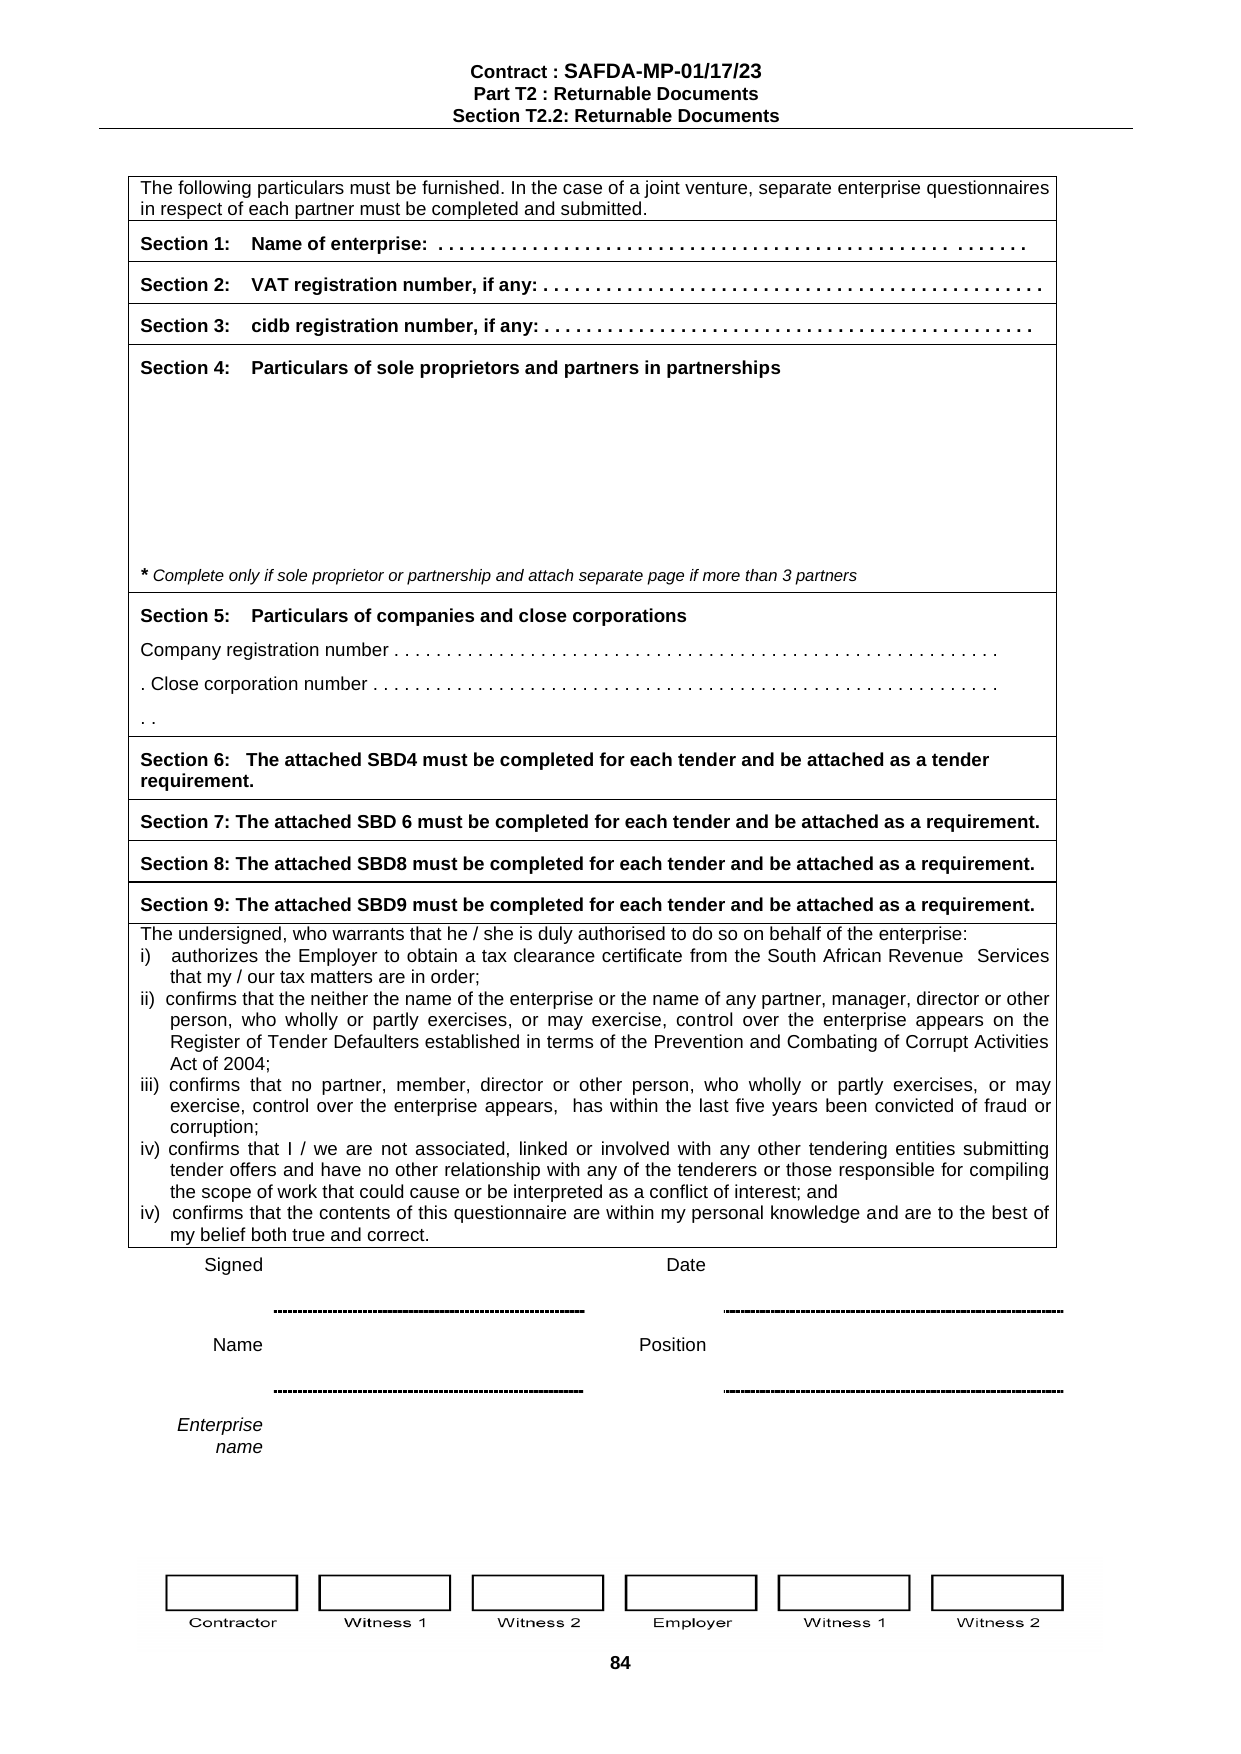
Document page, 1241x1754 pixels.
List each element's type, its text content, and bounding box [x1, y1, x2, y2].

table_cell Section 7: The attached SBD 6 must be completed for each tender and be attached as a requirement. [129, 800, 1056, 840]
table_cell Section 2: VAT registration number, if any: . . . . . . . . . . . . . . . . . . . . . . . . . . . . . . . . . . . . . . . . . . . . . . . . [129, 262, 1056, 302]
text Name Position [213, 1334, 1124, 1356]
table_cell Section 3: cidb registration number, if any: . . . . . . . . . . . . . . . . . . . . . . . . . . . . . . . . . . . . . . . . . . . . . . . [129, 304, 1056, 344]
table_cell The undersigned, who warrants that he / she is duly authorised to do so on behalf of the enterprise: i) authorizes the Employer to obtain a tax clearance certificate from the South African Revenue Services that my / our tax matters are in order; ii) confirms that the neither the name of the enterprise or the name of any partner, manager, director or other person, who wholly or partly exercises, or may exercise, control over the enterprise appears on the Register of Tender Defaulters established in terms of the Prevention and Combating of Corrupt Activities Act of 2004; iii) confirms that no partner, member, director or other person, who wholly or partly exercises, or may exercise, control over the enterprise appears, has within the last five years been convicted of fraud or corruption; iv) confirms that I / we are not associated, linked or involved with any other tendering entities submitting tender offers and have no other relationship with any of the tenderers or those responsible for compiling the scope of work that could cause or be interpreted as a conflict of interest; and iv) confirms that the contents of this questionnaire are within my personal knowledge and are to the best of my belief both true and correct. [129, 924, 1056, 1247]
table_cell Section 5: Particulars of companies and close corporations Company registration number . . . . . . . . . . . . . . . . . . . . . . . . . . . . . . . . . . . . . . . . . . . . . . . . . . . . . . . . . . . Close corporation number . . . . . . . . . . . . . . . . . . . . . . . . . . . . . . . . . . . . . . . . . . . . . . . . . . . . . . . . . . . . . . Tax reference number . . . . . . . . . . . . . . . . . . . . . . . . . . . . . . . . . . . . . . . . . . . . . . . . . . . . . . . . . . . . . . . . . [129, 593, 1056, 736]
table_cell Section 9: The attached SBD9 must be completed for each tender and be attached as a requirement. [129, 883, 1056, 923]
table_cell Section 8: The attached SBD8 must be completed for each tender and be attached as a requirement. [129, 841, 1056, 881]
text Signed Date [204, 1254, 1124, 1276]
table_cell Section 1: Name of enterprise: . . . . . . . . . . . . . . . . . . . . . . . . . . . . . . . . . . . . . . . . . . . . . . . . . . . . . . . . [129, 221, 1056, 261]
table_cell Section 6: The attached SBD4 must be completed for each tender and be attached as a tender requirement. [129, 737, 1056, 798]
table_cell Section 4: Particulars of sole proprietors and partners in partnerships * Complete only if sole proprietor or partnership and attach separate page if more than 3 partners [129, 345, 1056, 592]
text Enterprise name [177, 1414, 292, 1457]
picture [137, 1556, 1103, 1652]
table_header The following particulars must be furnished. In the case of a joint venture, separate enterprise questionnaires in respect of each partner must be completed and submitted. [129, 177, 1056, 220]
